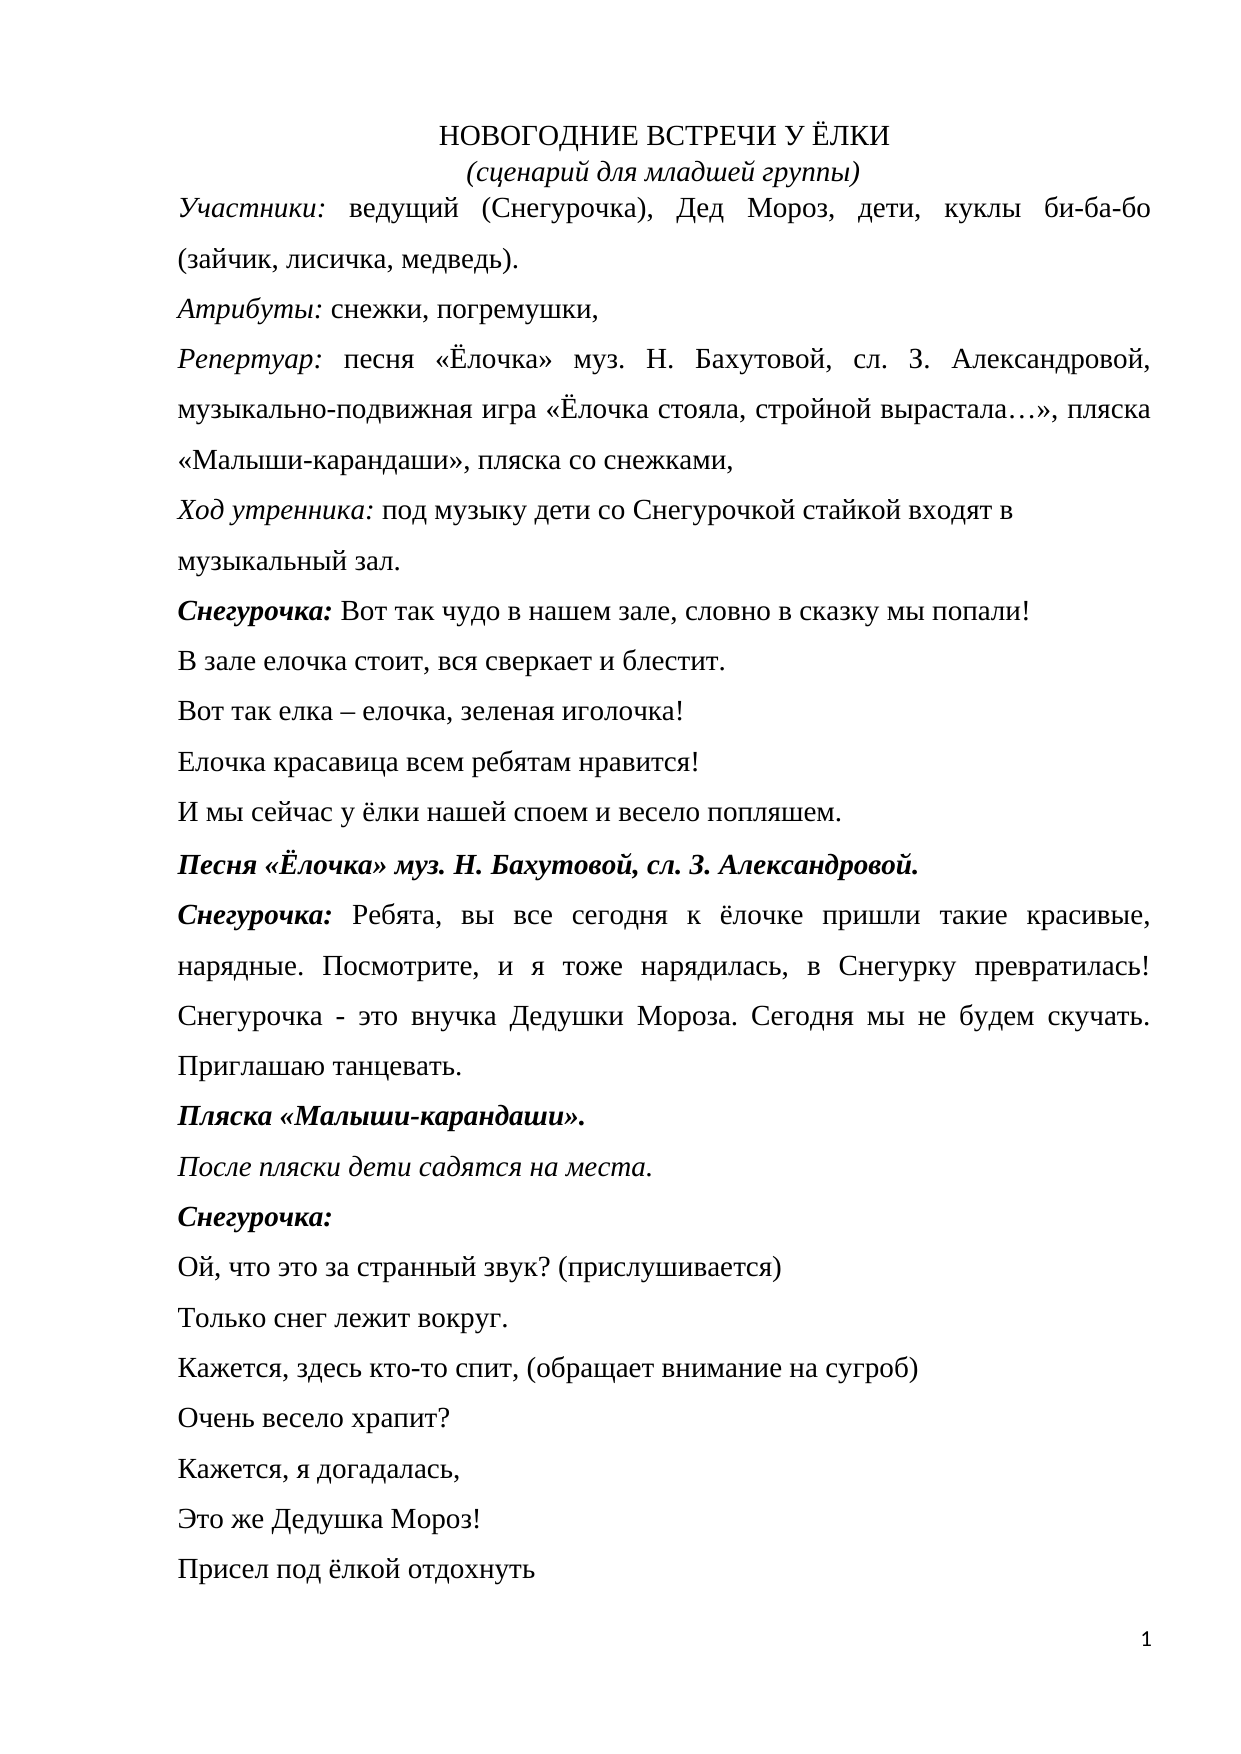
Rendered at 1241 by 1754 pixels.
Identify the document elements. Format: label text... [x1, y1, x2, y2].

text (сценарий для младшей группы) [177, 154, 1152, 188]
text Очень весело храпит? [177, 1400, 1152, 1434]
text Присел под ёлкой отдохнуть [177, 1551, 1152, 1585]
text Кажется, я догадалась, [177, 1451, 1152, 1484]
text Ой, что это за странный звук? (прислушивается) [177, 1249, 1152, 1283]
text Только снег лежит вокруг. [177, 1300, 1152, 1333]
text Снегурочка: Ребята, вы все сегодня к ёлочке пришли такие красивые, нарядные. Посмотрите, и я тоже нарядилась, в Снегурку превратилась! Снегурочка - это внучка Дедушки Мороза. Сегодня мы не будем скучать. Приглашаю танцевать. [177, 897, 1152, 1082]
text Ход утренника: под музыку дети со Снегурочкой стайкой входят в музыкальный зал. [177, 492, 1152, 576]
text Песня «Ёлочка» муз. Н. Бахутовой, сл. З. Александровой. [177, 847, 1152, 881]
text Это же Дедушка Мороз! [177, 1501, 1152, 1534]
text Пляска «Малыши-карандаши». [177, 1098, 1152, 1132]
text Участники: ведущий (Снегурочка), Дед Мороз, дети, куклы би-ба-бо (зайчик, лисичка, медведь). [177, 190, 1152, 274]
text Атрибуты: снежки, погремушки, [177, 291, 1152, 324]
text Репертуар: песня «Ёлочка» муз. Н. Бахутовой, сл. З. Александровой, музыкально-подвижная игра «Ёлочка стояла, стройной вырастала…», пляска «Малыши-карандаши», пляска со снежками, [177, 341, 1152, 476]
text И мы сейчас у ёлки нашей споем и весело попляшем. [177, 794, 1152, 828]
text Снегурочка: [177, 1199, 1152, 1233]
text НОВОГОДНИЕ ВСТРЕЧИ У ЁЛКИ [177, 118, 1152, 152]
text Снегурочка: Вот так чудо в нашем зале, словно в сказку мы попали! В зале елочка стоит, вся сверкает и блестит. Вот так елка – елочка, зеленая иголочка! Елочка красавица всем ребятам нравится! [177, 593, 1152, 777]
text Кажется, здесь кто-то спит, (обращает внимание на сугроб) [177, 1350, 1152, 1384]
text После пляски дети садятся на места. [177, 1149, 1152, 1182]
